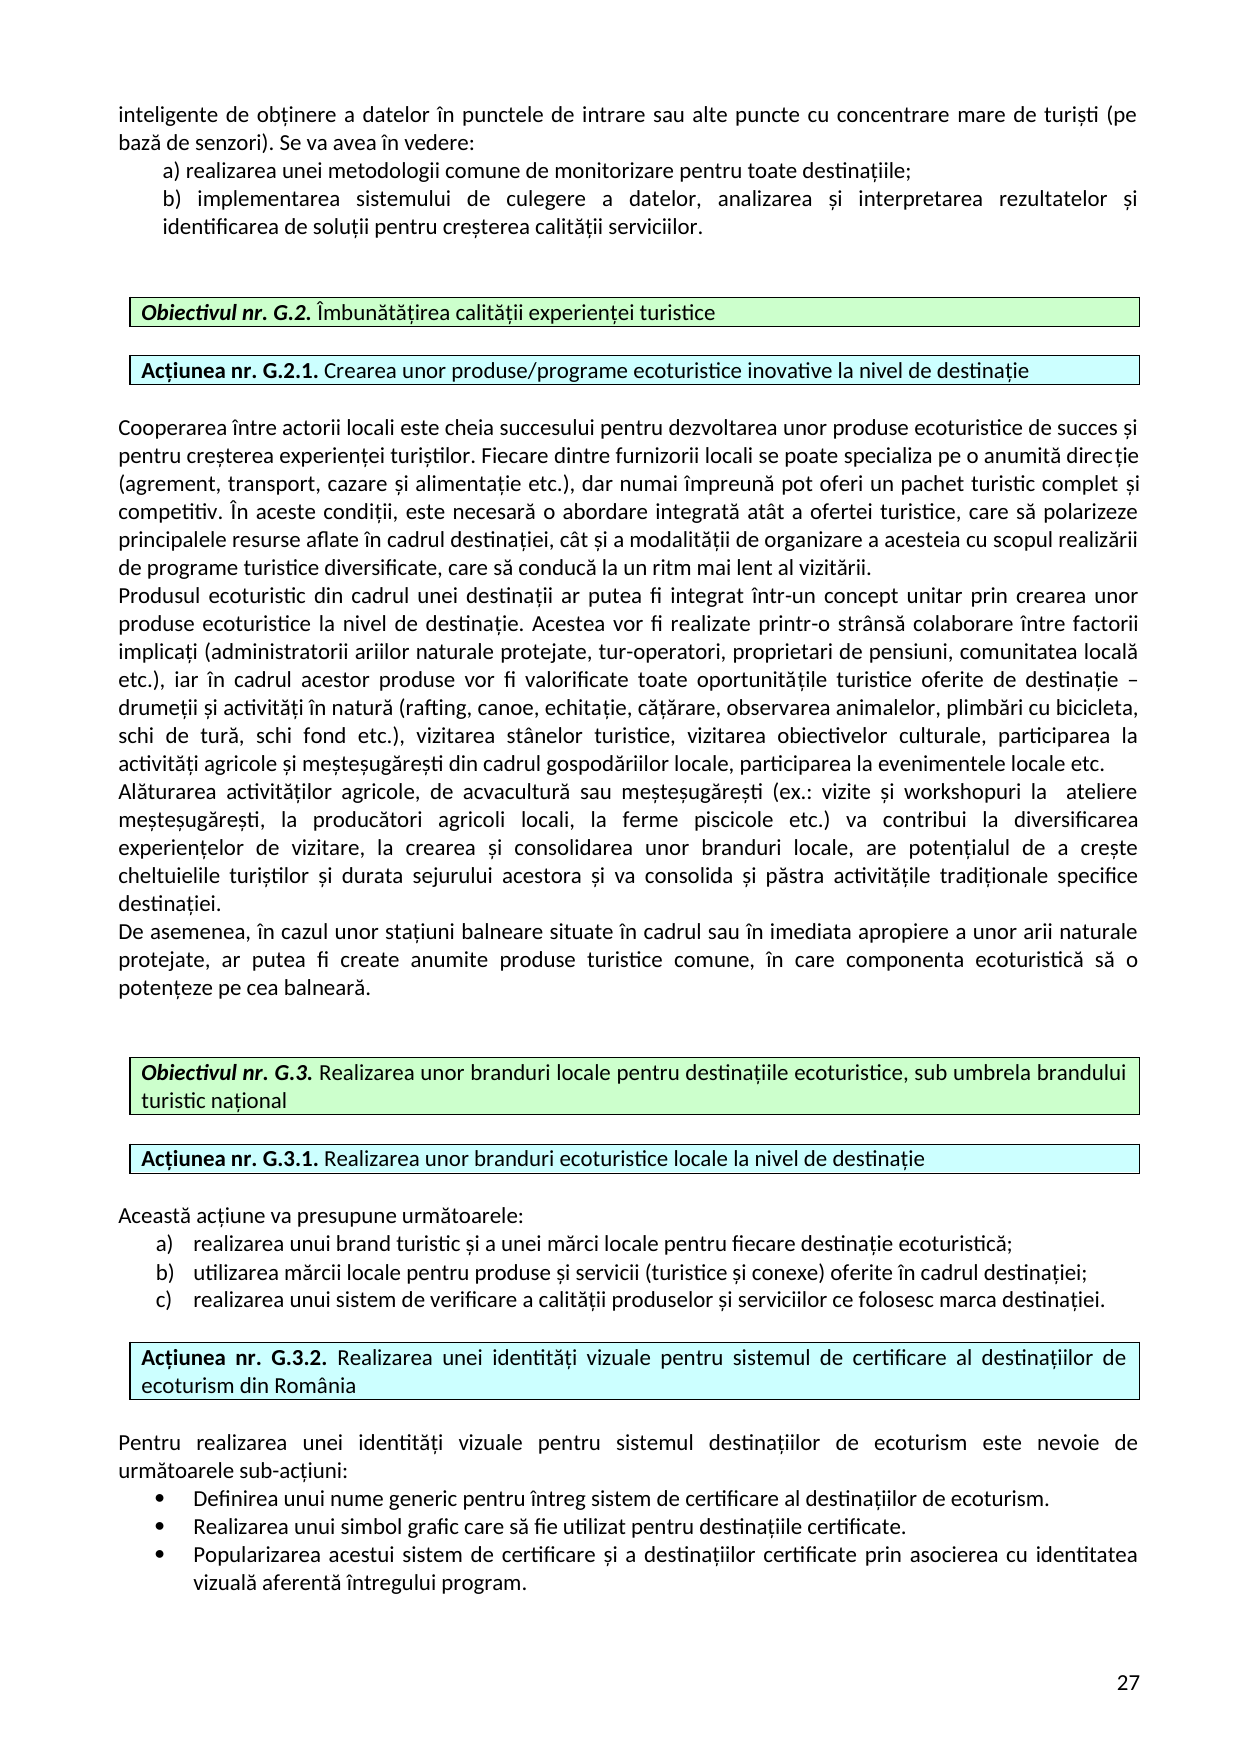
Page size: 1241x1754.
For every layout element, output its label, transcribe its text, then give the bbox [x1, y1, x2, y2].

text Cooperarea între actorii locali este cheia succesului pentru dezvoltarea unor produse ecoturistice de succes și pentru creșterea experienței turiștilor. Fiecare dintre furnizorii locali se poate specializa pe o anumită direcţie (agrement, transport, cazare şi alimentaţie etc.), dar numai împreună pot oferi un pachet turistic complet şi competitiv. În aceste condiţii, este necesară o abordare integrată atât a ofertei turistice, care să polarizeze principalele resurse aflate în cadrul destinaţiei, cât şi a modalităţii de organizare a acesteia cu scopul realizării de programe turistice diversificate, care să conducă la un ritm mai lent al vizitării. [118, 413, 1140, 581]
text a) realizarea unei metodologii comune de monitorizare pentru toate destinațiile; [162, 156, 1140, 184]
list realizarea unui brand turistic și a unei mărci locale pentru fiecare destinație ecoturistică; [156, 1229, 1140, 1258]
list Realizarea unui simbol grafic care să fie utilizat pentru destinațiile certificate. [156, 1512, 1140, 1540]
list utilizarea mărcii locale pentru produse și servicii (turistice și conexe) oferite în cadrul destinației; [156, 1258, 1140, 1286]
table_header Obiectivul nr. G.2. Îmbunătăţirea calităţii experienţei turistice [131, 298, 1139, 326]
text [118, 100, 1140, 156]
table_header Acţiunea nr. G.3.1. Realizarea unor branduri ecoturistice locale la nivel de destinație [131, 1145, 1139, 1172]
list realizarea unui sistem de verificare a calității produselor și serviciilor ce folosesc marca destinației. [156, 1286, 1140, 1314]
list Popularizarea acestui sistem de certificare și a destinațiilor certificate prin asocierea cu identitatea vizuală aferentă întregului program. [156, 1540, 1140, 1596]
text Produsul ecoturistic din cadrul unei destinaţii ar putea fi integrat într-un concept unitar prin crearea unor produse ecoturistice la nivel de destinaţie. Acestea vor fi realizate printr-o strânsă colaborare între factorii implicaţi (administratorii ariilor naturale protejate, tur-operatori, proprietari de pensiuni, comunitatea locală etc.), iar în cadrul acestor produse vor fi valorificate toate oportunităţile turistice oferite de destinaţie – drumeţii şi activităţi în natură (rafting, canoe, echitaţie, căţărare, observarea animalelor, plimbări cu bicicleta, schi de tură, schi fond etc.), vizitarea stânelor turistice, vizitarea obiectivelor culturale, participarea la activităţi agricole şi meşteşugăreşti din cadrul gospodăriilor locale, participarea la evenimentele locale etc. [118, 581, 1140, 777]
text Alăturarea activităților agricole, de acvacultură sau meșteșugărești (ex.: vizite și workshopuri la ateliere meșteșugărești, la producători agricoli locali, la ferme piscicole etc.) va contribui la diversificarea experiențelor de vizitare, la crearea și consolidarea unor branduri locale, are potențialul de a crește cheltuielile turiștilor și durata sejurului acestora și va consolida și păstra activitățile tradiționale specifice destinației. [118, 777, 1140, 917]
text b) implementarea sistemului de culegere a datelor, analizarea și interpretarea rezultatelor și identificarea de soluții pentru creșterea calității serviciilor. [162, 184, 1140, 241]
text Această acţiune va presupune următoarele: [118, 1202, 1140, 1229]
table_header Acţiunea nr. G.3.2. Realizarea unei identități vizuale pentru sistemul de certificare al destinațiilor de ecoturism din România [131, 1343, 1139, 1399]
text Pentru realizarea unei identități vizuale pentru sistemul destinațiilor de ecoturism este nevoie de următoarele sub-acțiuni: [118, 1428, 1140, 1484]
text De asemenea, în cazul unor stațiuni balneare situate în cadrul sau în imediata apropiere a unor arii naturale protejate, ar putea fi create anumite produse turistice comune, în care componenta ecoturistică să o potențeze pe cea balneară. [118, 917, 1140, 1001]
table_header Acţiunea nr. G.2.1. Crearea unor produse/programe ecoturistice inovative la nivel de destinație [131, 356, 1139, 384]
list Definirea unui nume generic pentru întreg sistem de certificare al destinațiilor de ecoturism. [156, 1484, 1140, 1512]
table_header Obiectivul nr. G.3. Realizarea unor branduri locale pentru destinațiile ecoturistice, sub umbrela brandului turistic național [131, 1058, 1139, 1114]
